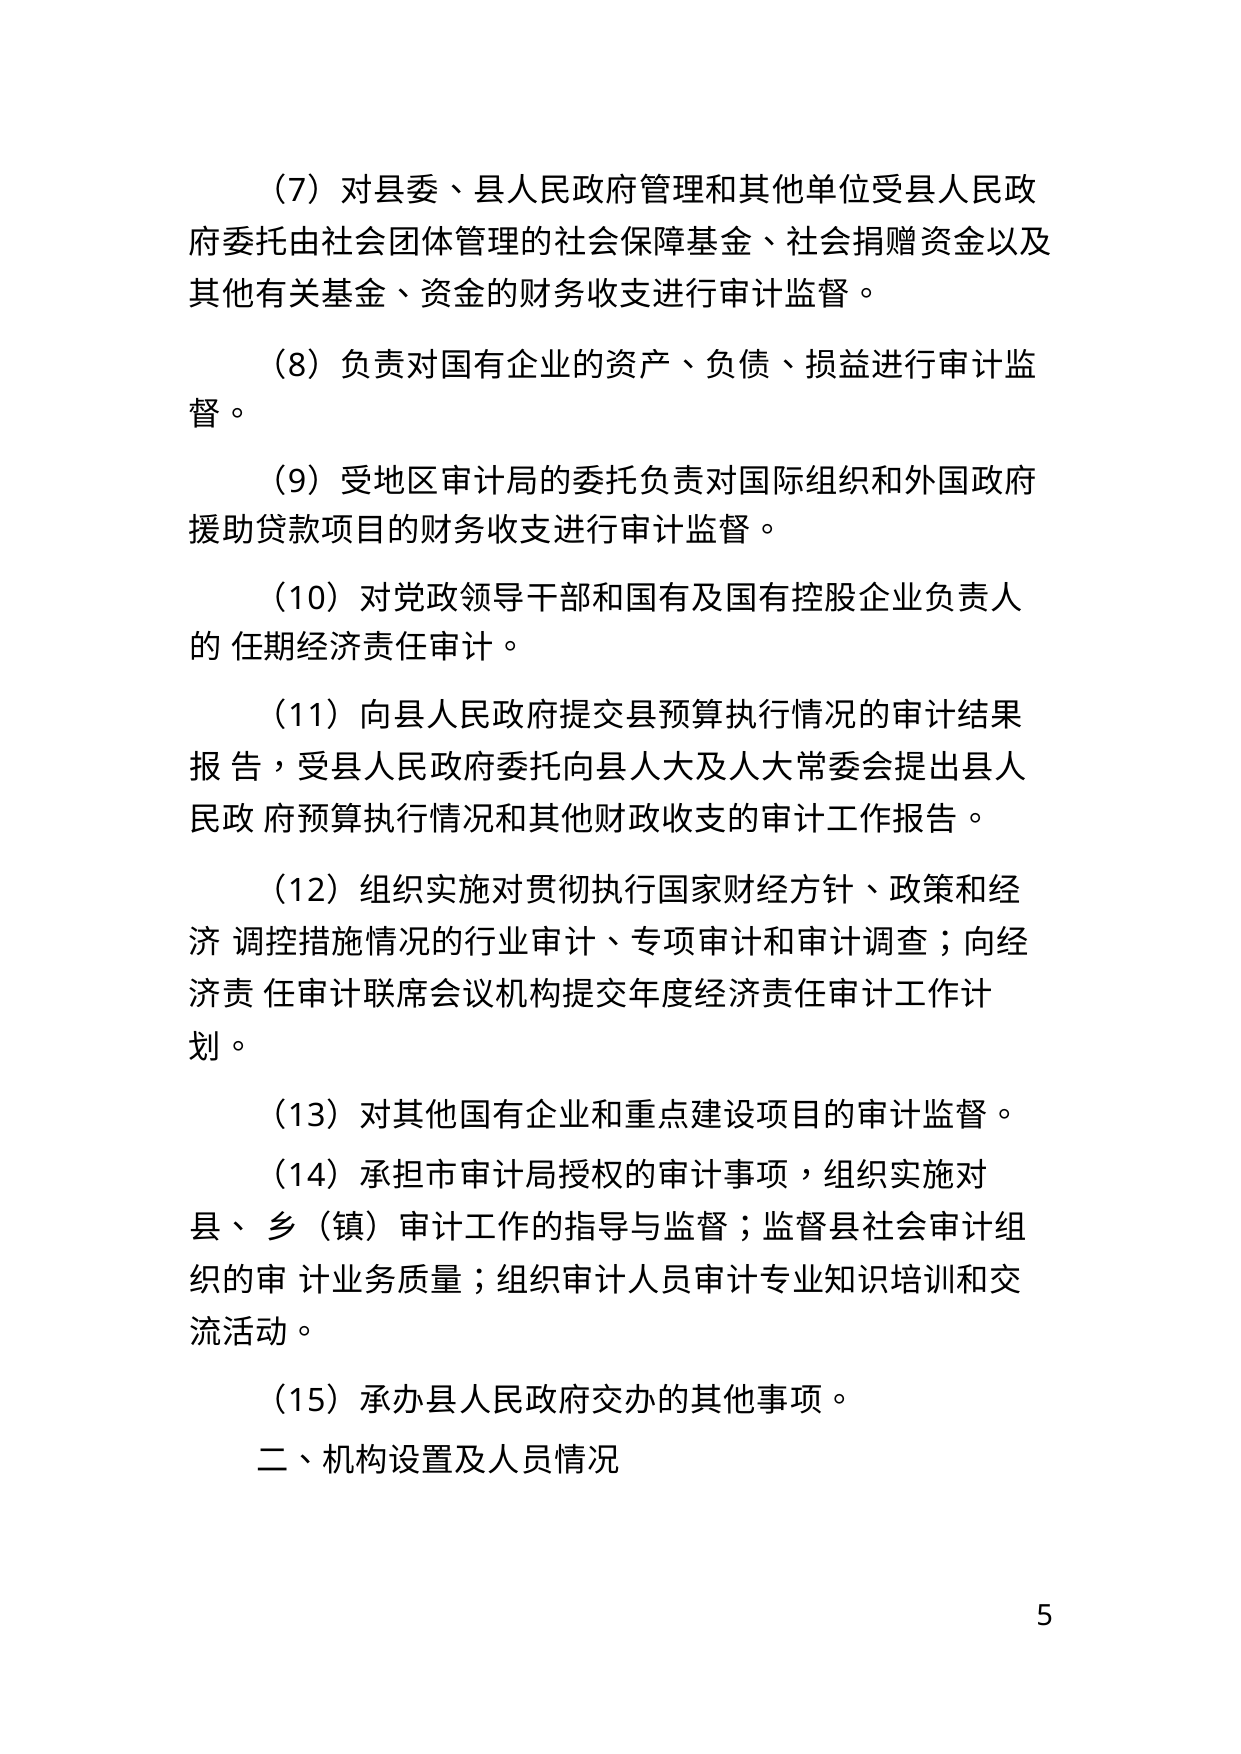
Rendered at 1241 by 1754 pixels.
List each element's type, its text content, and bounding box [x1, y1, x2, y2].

text （7）对县委、县人民政府管理和其他单位受县人民政 府委托由社会团体管理的社会保障基金、社会捐赠资金以及 其他有关基金、资金的财务收支进行审计监督。 [189, 167, 1053, 315]
text （8）负责对国有企业的资产、负债、损益进行审计监 督。 [189, 342, 1038, 435]
text 二、机构设置及人员情况 [256, 1439, 1054, 1480]
text （14）承担市审计局授权的审计事项，组织实施对县、 乡（镇）审计工作的指导与监督；监督县社会审计组织的审 计业务质量；组织审计人员审计专业知识培训和交流活动。 [189, 1152, 1053, 1353]
text （12）组织实施对贯彻执行国家财经方针、政策和经济 调控措施情况的行业审计、专项审计和审计调查；向经济责 任审计联席会议机构提交年度经济责任审计工作计划。 [189, 867, 1053, 1068]
text （10）对党政领导干部和国有及国有控股企业负责人的 任期经济责任审计。 [189, 574, 1053, 668]
text （9）受地区审计局的委托负责对国际组织和外国政府 援助贷款项目的财务收支进行审计监督。 [189, 458, 1038, 551]
text （15）承办县人民政府交办的其他事项。 [254, 1379, 1054, 1419]
text （13）对其他国有企业和重点建设项目的审计监督。 [254, 1094, 1054, 1134]
text （11）向县人民政府提交县预算执行情况的审计结果报 告，受县人民政府委托向县人大及人大常委会提出县人民政 府预算执行情况和其他财政收支的审计工作报告。 [189, 692, 1053, 840]
